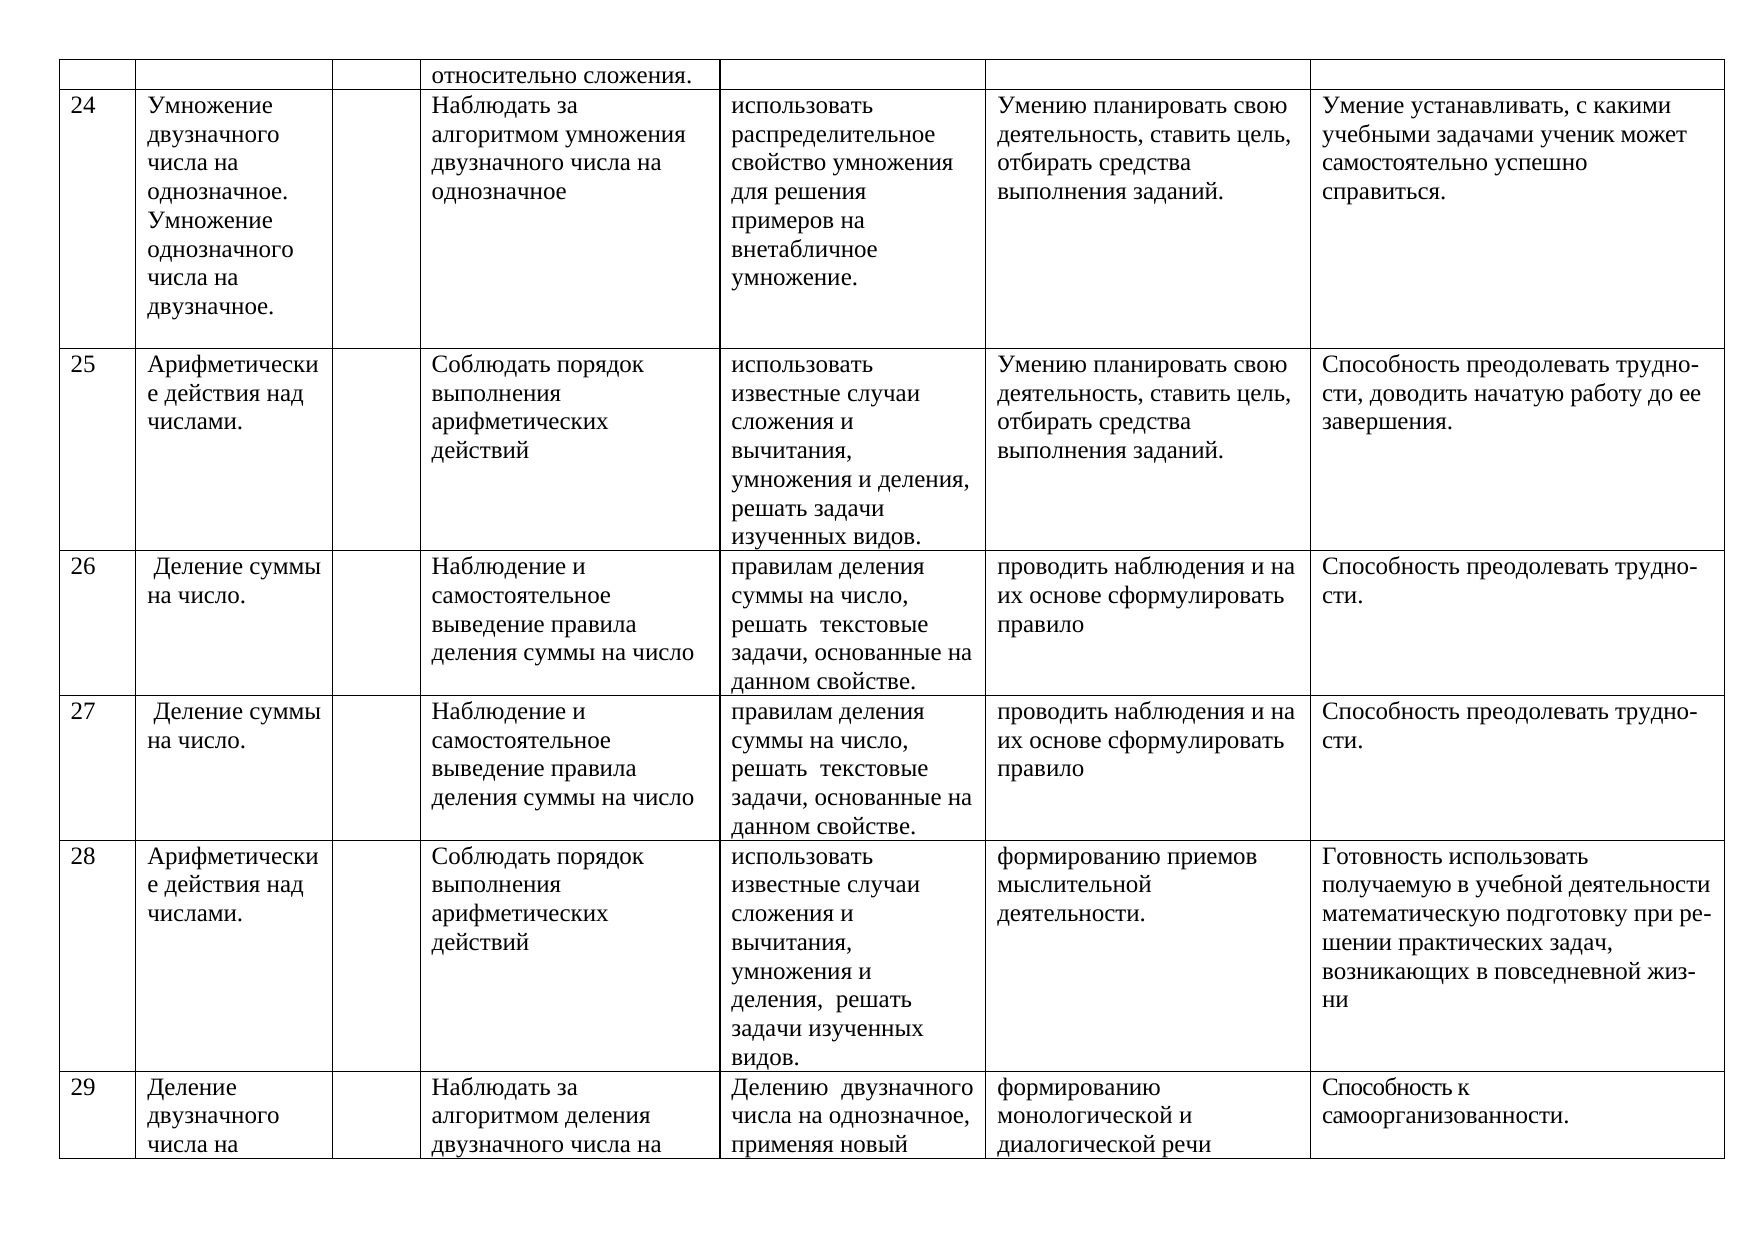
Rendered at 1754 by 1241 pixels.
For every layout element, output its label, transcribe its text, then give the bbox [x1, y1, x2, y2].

table_cell Соблюдать порядок выполнения арифметических действий [421, 349, 719, 550]
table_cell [421, 60, 719, 89]
table_cell проводить наблюдения и на их основе сформулировать правило [986, 551, 1310, 695]
table_cell Способность преодолевать трудности, доводить начатую работу до ее завершения. [1311, 349, 1724, 550]
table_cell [136, 1072, 332, 1158]
table_cell 24 [60, 90, 135, 348]
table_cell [721, 60, 985, 89]
table_cell использовать известные случаи сложения и вычитания, умножения и деления, решать задачи изученных видов. [721, 841, 985, 1071]
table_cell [421, 1072, 719, 1158]
table_cell [333, 696, 420, 840]
table_cell правилам деления суммы на число, решать текстовые задачи, основанные на данном свойстве. [721, 551, 985, 695]
table_cell правилам деления суммы на число, решать текстовые задачи, основанные на данном свойстве. [721, 696, 985, 840]
table_cell Арифметические действия над числами. [136, 349, 332, 550]
table_cell [333, 551, 420, 695]
table_cell Наблюдение и самостоятельное выведение правила деления суммы на число [421, 696, 719, 840]
table_cell 29 [60, 1072, 135, 1158]
table_cell Готовность использовать получаемую в учебной деятельности математическую подготовку при решении практических задач, возникающих в повседневной жизни [1311, 841, 1724, 1071]
table_cell 23 [60, 60, 135, 89]
table_cell [333, 1072, 420, 1158]
table_cell формированию приемов мыслительной деятельности. [986, 841, 1310, 1071]
table_cell Умножение двузначного числа на однозначное. Умножение однозначного числа на двузначное. [136, 90, 332, 348]
table_cell [333, 349, 420, 550]
table_cell использовать распределительное свойство умножения для решения примеров на внетабличное умножение. [721, 90, 985, 348]
table_cell 28 [60, 841, 135, 1071]
table_cell использовать известные случаи сложения и вычитания, умножения и деления, решать задачи изученных видов. [721, 349, 985, 550]
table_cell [1311, 1072, 1724, 1158]
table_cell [721, 1072, 985, 1158]
table_cell проводить наблюдения и на их основе сформулировать правило [986, 696, 1310, 840]
table_cell Наблюдение и самостоятельное выведение правила деления суммы на число [421, 551, 719, 695]
table_cell [333, 841, 420, 1071]
table_cell [333, 90, 420, 348]
table_cell Арифметические действия над числами. [136, 841, 332, 1071]
table_cell Умению планировать свою деятельность, ставить цель, отбирать средства выполнения заданий. [986, 349, 1310, 550]
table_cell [1311, 60, 1724, 89]
table_cell Умение устанавливать, с какими учебными задачами ученик может самостоятельно успешно справиться. [1311, 90, 1724, 348]
table_cell Деление суммы на число. [136, 551, 332, 695]
table_cell [333, 60, 420, 89]
table_cell Соблюдать порядок выполнения арифметических действий [421, 841, 719, 1071]
table_cell 26 [60, 551, 135, 695]
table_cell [986, 60, 1310, 89]
table_cell Умению планировать свою деятельность, ставить цель, отбирать средства выполнения заданий. [986, 90, 1310, 348]
table_cell 25 [60, 349, 135, 550]
table_cell Наблюдать за алгоритмом умножения двузначного числа на однозначное [421, 90, 719, 348]
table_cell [986, 1072, 1310, 1158]
table_cell Способность преодолевать трудности. [1311, 551, 1724, 695]
table_cell Способность преодолевать трудности. [1311, 696, 1724, 840]
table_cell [136, 60, 332, 89]
table_cell Деление суммы на число. [136, 696, 332, 840]
table_cell 27 [60, 696, 135, 840]
